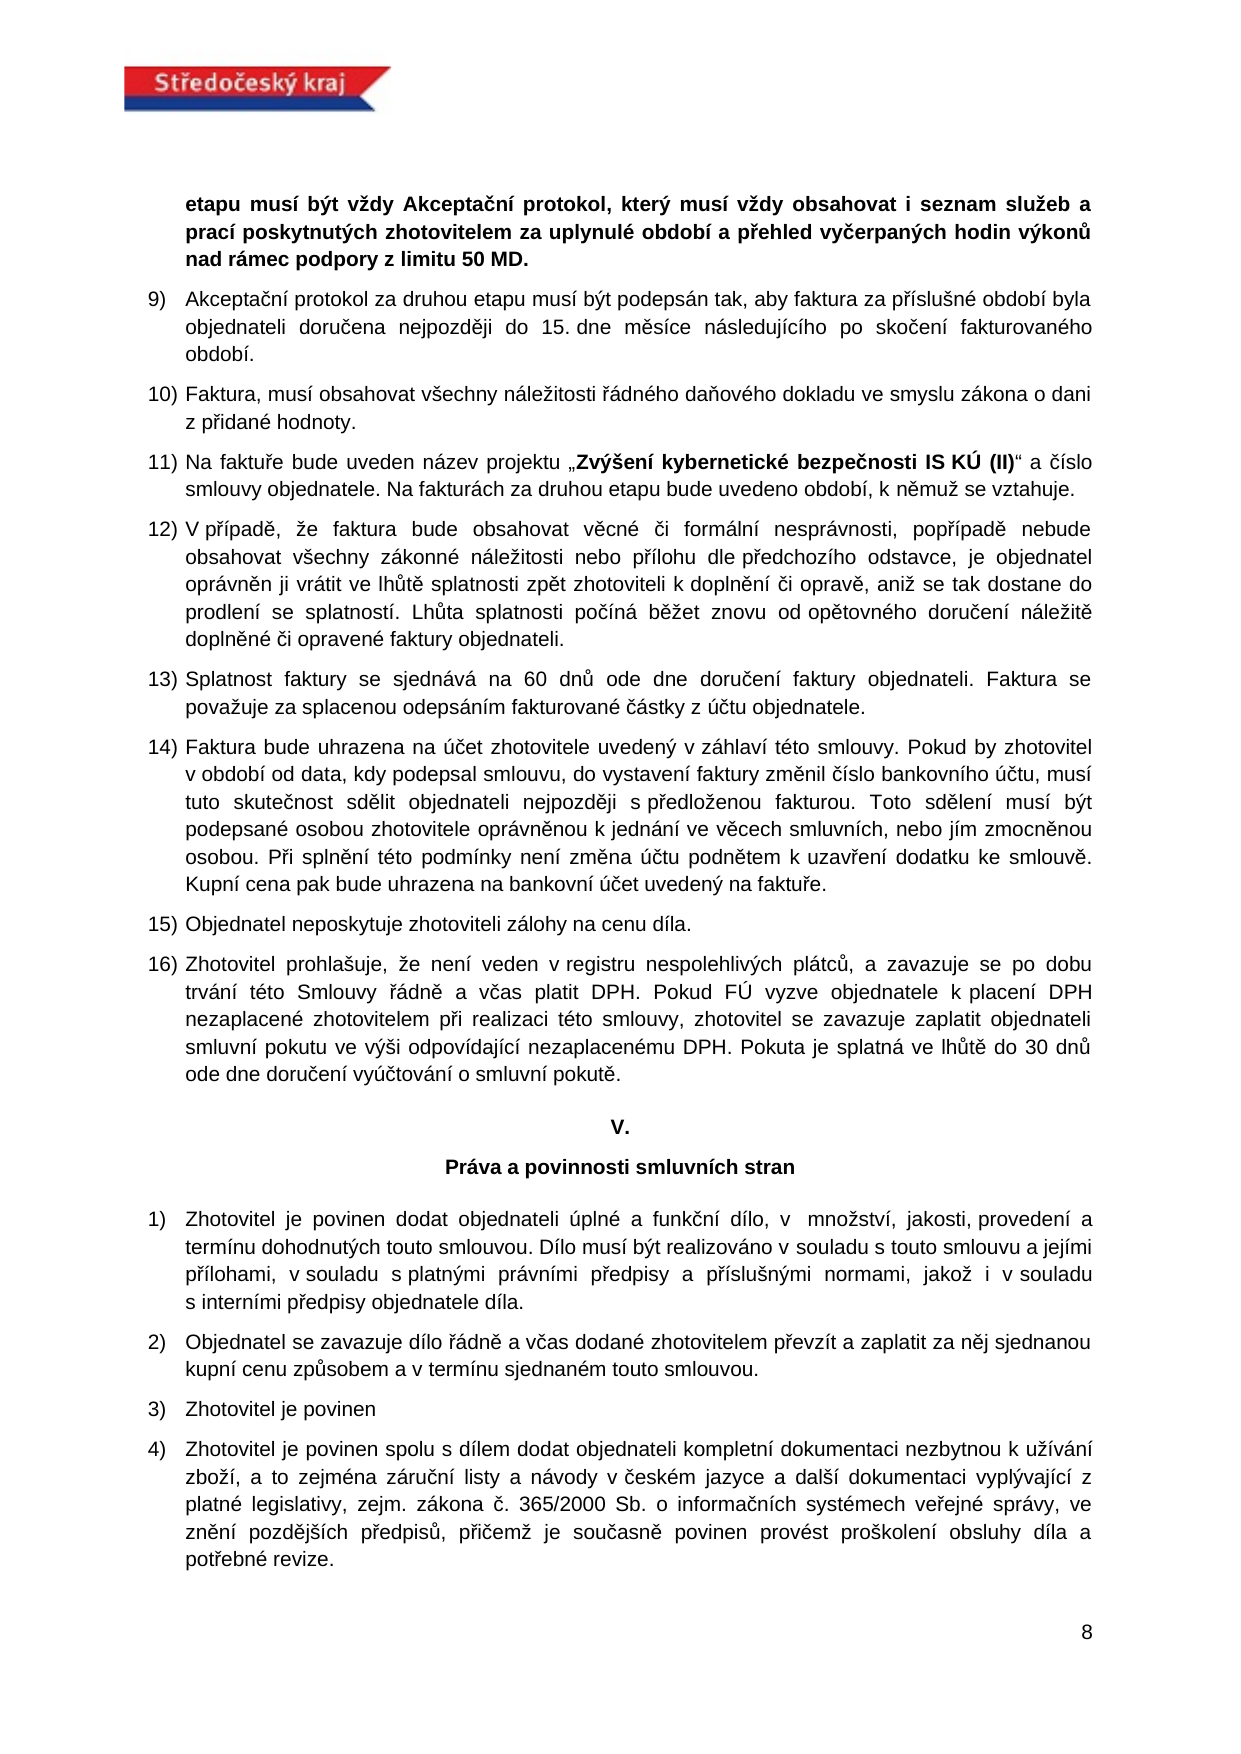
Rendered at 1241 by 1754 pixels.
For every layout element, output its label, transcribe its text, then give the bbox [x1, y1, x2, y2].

list Faktura bude uhrazena na účet zhotovitele uvedený v záhlaví této smlouvy. Pokud by zhotovitel v období od data, kdy podepsal smlouvu, do vystavení faktury změnil číslo bankovního účtu, musí tuto skutečnost sdělit objednateli nejpozději s předloženou fakturou. Toto sdělení musí být podepsané osobou zhotovitele oprávněnou k jednání ve věcech smluvních, nebo jím zmocněnou osobou. Při splnění této podmínky není změna účtu podnětem k uzavření dodatku ke smlouvě. Kupní cena pak bude uhrazena na bankovní účet uvedený na faktuře. [148, 734, 1093, 896]
title V. [148, 1114, 1093, 1138]
list Faktura, musí obsahovat všechny náležitosti řádného daňového dokladu ve smyslu zákona o dani z přidané hodnoty. [148, 382, 1093, 433]
list Na faktuře bude uveden název projektu „Zvýšení kybernetické bezpečnosti IS KÚ (II)“ a číslo smlouvy objednatele. Na fakturách za druhou etapu bude uvedeno období, k němuž se vztahuje. [148, 449, 1093, 501]
picture [124, 20, 392, 161]
list Zhotovitel prohlašuje, že není veden v registru nespolehlivých plátců, a zavazuje se po dobu trvání této Smlouvy řádně a včas platit DPH. Pokud FÚ vyzve objednatele k placení DPH nezaplacené zhotovitelem při realizaci této smlouvy, zhotovitel se zavazuje zaplatit objednateli smluvní pokutu ve výši odpovídající nezaplacenému DPH. Pokuta je splatná ve lhůtě do 30 dnů ode dne doručení vyúčtování o smluvní pokutě. [148, 952, 1093, 1086]
list Objednatel se zavazuje dílo řádně a včas dodané zhotovitelem převzít a zaplatit za něj sjednanou kupní cenu způsobem a v termínu sjednaném touto smlouvou. [148, 1329, 1093, 1381]
title Práva a povinnosti smluvních stran [148, 1154, 1093, 1178]
list Splatnost faktury se sjednává na 60 dnů ode dne doručení faktury objednateli. Faktura se považuje za splacenou odepsáním fakturované částky z účtu objednatele. [148, 667, 1093, 718]
list Akceptační protokol za druhou etapu musí být podepsán tak, aby faktura za příslušné období byla objednateli doručena nejpozději do 15. dne měsíce následujícího po skočení fakturovaného období. [148, 287, 1093, 366]
list V případě, že faktura bude obsahovat věcné či formální nesprávnosti, popřípadě nebude obsahovat všechny zákonné náležitosti nebo přílohu dle předchozího odstavce, je objednatel oprávněn ji vrátit ve lhůtě splatnosti zpět zhotoviteli k doplnění či opravě, aniž se tak dostane do prodlení se splatností. Lhůta splatnosti počíná běžet znovu od opětovného doručení náležitě doplněné či opravené faktury objednateli. [148, 517, 1093, 651]
list Zhotovitel je povinen dodat objednateli úplné a funkční dílo, v množství, jakosti, provedení a termínu dohodnutých touto smlouvou. Dílo musí být realizováno v souladu s touto smlouvu a jejími přílohami, v souladu s platnými právními předpisy a příslušnými normami, jakož i v souladu s interními předpisy objednatele díla. [148, 1207, 1093, 1313]
list Objednatel neposkytuje zhotoviteli zálohy na cenu díla. [148, 912, 1093, 936]
list Zhotovitel je povinen [148, 1397, 1093, 1421]
list Zhotovitel je povinen spolu s dílem dodat objednateli kompletní dokumentaci nezbytnou k užívání zboží, a to zejména záruční listy a návody v českém jazyce a další dokumentaci vyplývající z platné legislativy, zejm. zákona č. 365/2000 Sb. o informačních systémech veřejné správy, ve znění pozdějších předpisů, přičemž je současně povinen provést proškolení obsluhy díla a potřebné revize. [148, 1437, 1093, 1571]
